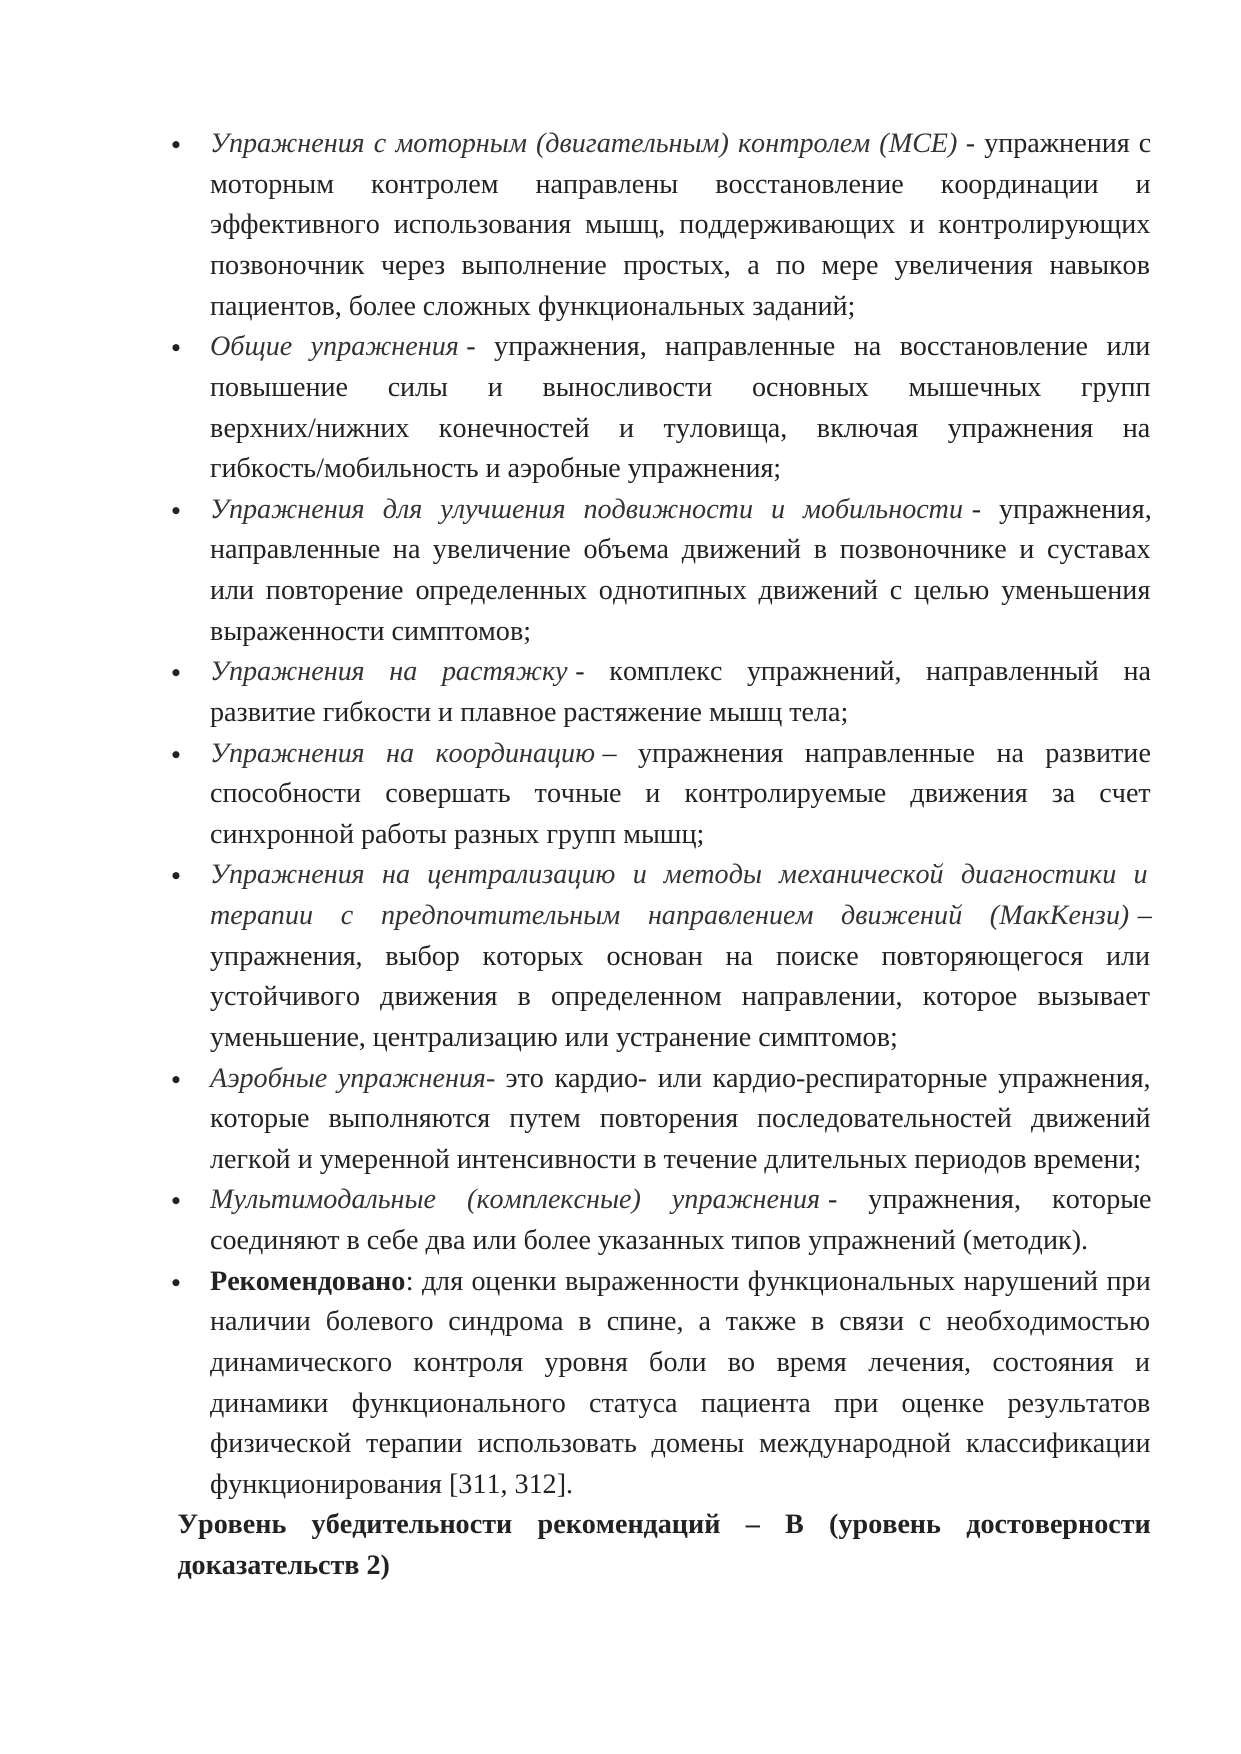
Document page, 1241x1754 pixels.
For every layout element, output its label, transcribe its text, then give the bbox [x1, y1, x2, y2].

list Общие упражнения - упражнения, направленные на восстановление или повышение силы и выносливости основных мышечных групп верхних/нижних конечностей и туловища, включая упражнения на гибкость/мобильность и аэробные упражнения; [172, 321, 1152, 484]
text Уровень убедительности рекомендаций – В (уровень достоверности доказательств 2) [177, 1499, 1152, 1581]
list Упражнения на централизацию и методы механической диагностики и терапии с предпочтительным направлением движений (МакКензи) – упражнения, выбор которых основан на поиске повторяющегося или устойчивого движения в определенном направлении, которое вызывает уменьшение, централизацию или устранение симптомов; [172, 849, 1152, 1052]
list Упражнения на растяжку - комплекс упражнений, направленный на развитие гибкости и плавное растяжение мышц тела; [172, 646, 1152, 727]
list Аэробные упражнения- это кардио- или кардио-респираторные упражнения, которые выполняются путем повторения последовательностей движений легкой и умеренной интенсивности в течение длительных периодов времени; [172, 1052, 1152, 1174]
list Упражнения для улучшения подвижности и мобильности - упражнения, направленные на увеличение объема движений в позвоночнике и суставах или повторение определенных однотипных движений с целью уменьшения выраженности симптомов; [172, 484, 1152, 646]
list Мультимодальные (комплексные) упражнения - упражнения, которые соединяют в себе два или более указанных типов упражнений (методик). [172, 1174, 1152, 1256]
list Упражнения с моторным (двигательным) контролем (MCE) - упражнения с моторным контролем направлены восстановление координации и эффективного использования мышц, поддерживающих и контролирующих позвоночник через выполнение простых, а по мере увеличения навыков пациентов, более сложных функциональных заданий; [172, 118, 1152, 321]
list Упражнения на координацию – упражнения направленные на развитие способности совершать точные и контролируемые движения за счет синхронной работы разных групп мышц; [172, 727, 1152, 849]
list Рекомендовано: для оценки выраженности функциональных нарушений при наличии болевого синдрома в спине, а также в связи с необходимостью динамического контроля уровня боли во время лечения, состояния и динамики функционального статуса пациента при оценке результатов физической терапии использовать домены международной классификации функционирования [311, 312]. [172, 1256, 1152, 1499]
